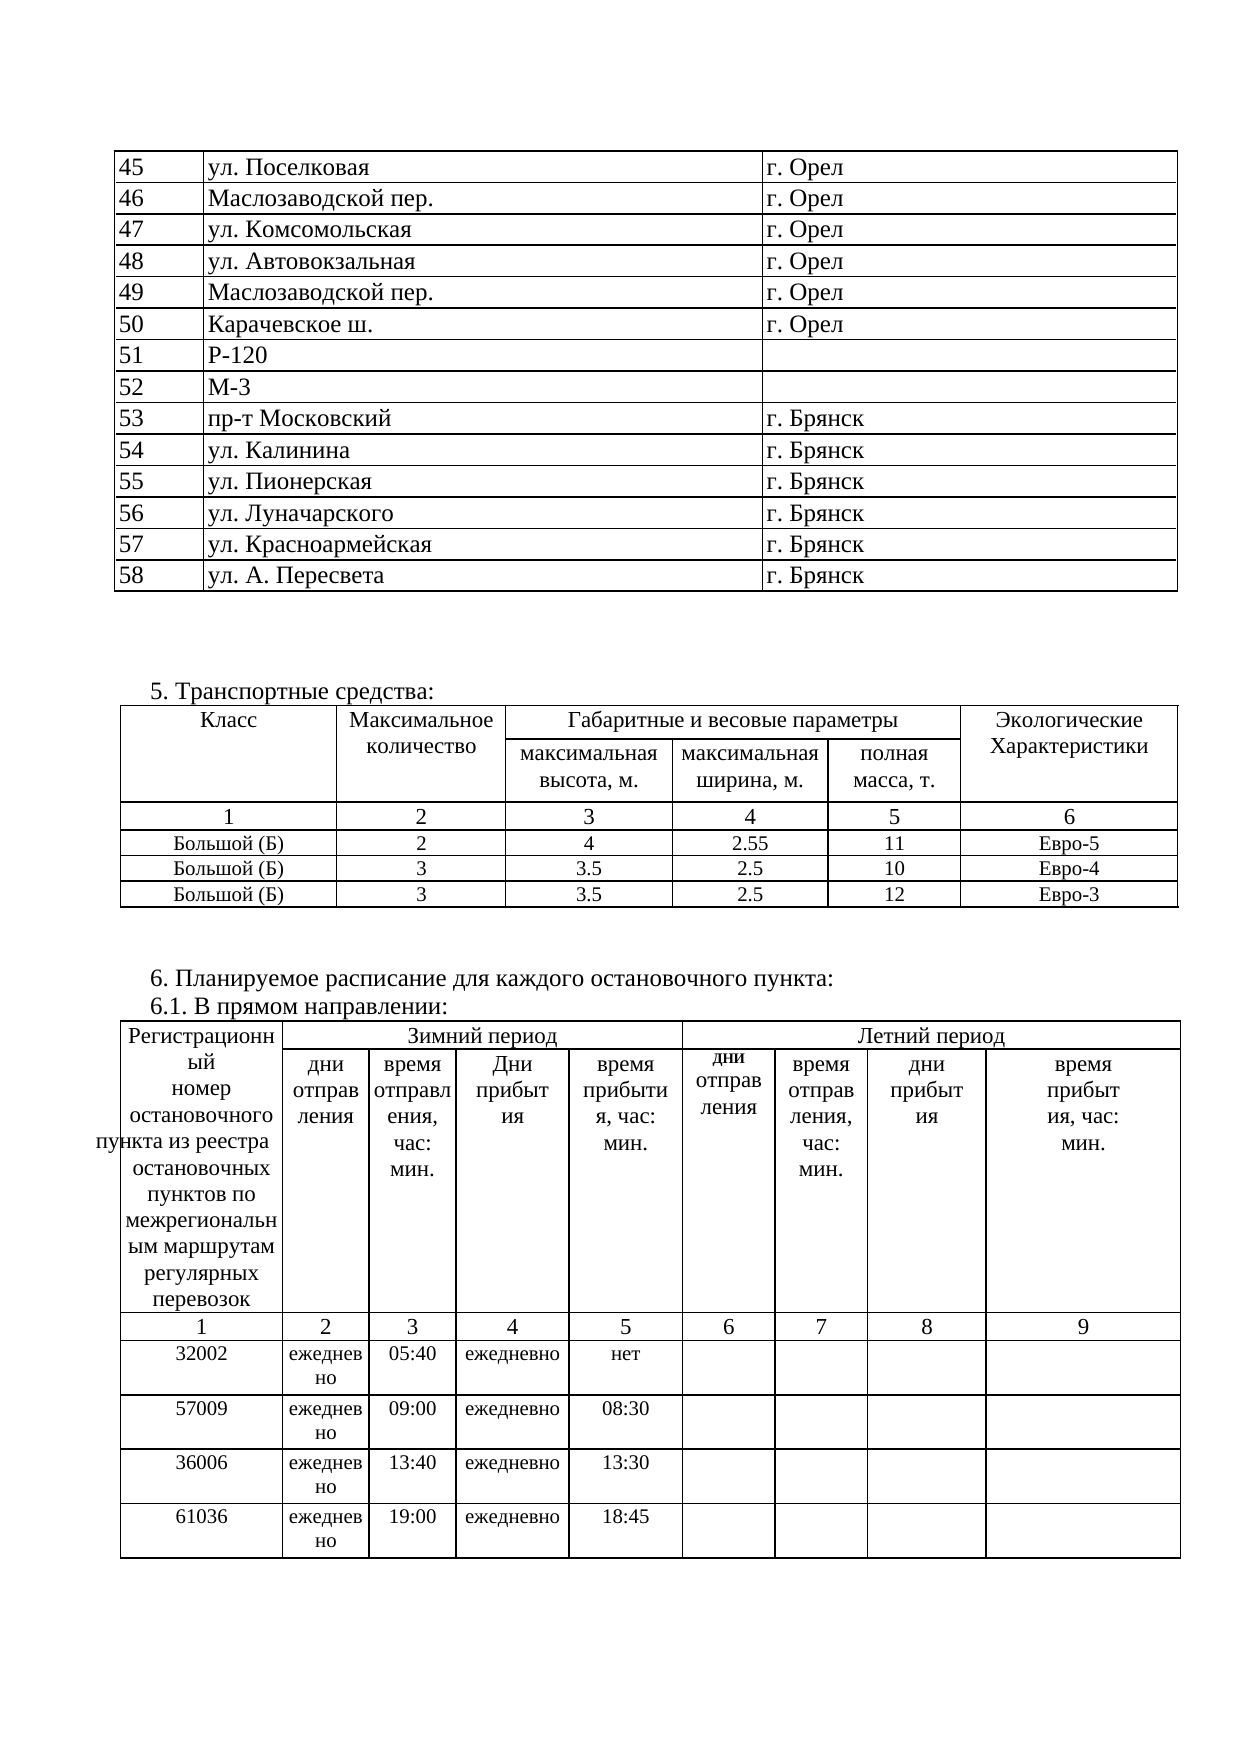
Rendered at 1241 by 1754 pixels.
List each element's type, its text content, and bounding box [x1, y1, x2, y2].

text 6.1. В прямом направлении: [150, 991, 1090, 1020]
table_cell 50 [115, 308, 203, 339]
table_cell ежедневно [457, 1504, 568, 1557]
table_cell 13:30 [570, 1450, 682, 1503]
table_cell 11 [829, 831, 960, 855]
table_cell г. Орел [763, 213, 1177, 244]
table_cell 7 [776, 1313, 867, 1339]
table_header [121, 1022, 282, 1312]
table_cell ул. Автовокзальная [204, 246, 762, 276]
table_cell 2 [337, 831, 505, 855]
table_cell дни отправ ления [283, 1050, 368, 1312]
table_cell Евро-3 [961, 882, 1177, 906]
table_cell ул. Поселковая [204, 152, 762, 181]
table_cell 2.55 [673, 831, 827, 855]
table_cell [868, 1504, 985, 1557]
table_cell 52 [115, 371, 203, 402]
table_cell [776, 1450, 867, 1503]
table_cell 6 [961, 803, 1177, 829]
table_cell ул. Комсомольская [204, 215, 762, 244]
table_cell 2 [337, 803, 505, 829]
table_cell г. Орел [763, 307, 1177, 339]
table_header Габаритные и весовые параметры [506, 706, 960, 738]
table_cell 4 [673, 803, 827, 829]
table_cell Большой (Б) [121, 831, 336, 855]
table_header Класс [121, 706, 336, 801]
table_cell 2.5 [673, 882, 827, 906]
table_cell ул. Калинина [204, 435, 762, 464]
table_cell [868, 1341, 985, 1394]
table_cell 46 [115, 183, 203, 213]
table_cell [763, 339, 1177, 370]
table_cell Карачевское ш. [204, 309, 762, 339]
table_cell 61036 [121, 1504, 282, 1557]
table_cell 6 [683, 1313, 774, 1339]
table_cell время отправл ения, час: мин. [370, 1050, 455, 1312]
table_cell ежедневно [283, 1396, 368, 1448]
table_cell [683, 1504, 774, 1557]
table_cell Евро-4 [961, 856, 1177, 880]
table_cell Маслозаводской пер. [204, 183, 762, 213]
table_cell 12 [829, 882, 960, 906]
table_header Экологические Характеристики [961, 706, 1177, 801]
table_cell 1 [121, 1313, 282, 1339]
table_cell 51 [115, 340, 203, 370]
text 5. Транспортные средства: [150, 676, 1090, 704]
table_cell 36006 [121, 1450, 282, 1503]
table_cell ежедневно [283, 1504, 368, 1557]
table_cell 4 [506, 831, 672, 855]
table_cell 3 [370, 1313, 455, 1339]
table_cell 47 [115, 214, 203, 244]
table_cell г. Брянск [763, 402, 1177, 433]
table_cell г. Брянск [763, 433, 1177, 464]
table_cell [683, 1341, 774, 1394]
table_cell время прибыт ия, час: мин. [987, 1050, 1180, 1312]
table_cell 5 [570, 1313, 682, 1339]
table_cell Большой (Б) [121, 856, 336, 880]
table_cell 53 [115, 403, 203, 433]
table_cell 19:00 [370, 1504, 455, 1557]
table_cell ДНИ отправ ления [683, 1050, 774, 1312]
table_cell ул. Луначарского [204, 498, 762, 527]
table_cell Р-120 [204, 340, 762, 370]
table_cell М-3 [204, 372, 762, 402]
table_cell г. Брянск [763, 559, 1177, 590]
table_cell [987, 1450, 1180, 1503]
table_cell [763, 370, 1177, 402]
table_cell 4 [457, 1313, 568, 1339]
table_cell 9 [987, 1313, 1180, 1339]
table_cell ежедневно [283, 1341, 368, 1394]
table_cell 54 [115, 434, 203, 464]
table_cell нет [570, 1341, 682, 1394]
table_cell полная масса, т. [829, 740, 960, 801]
table_cell г. Орел [763, 244, 1177, 276]
table_cell Дни прибыт ия [457, 1050, 568, 1312]
table_cell г. Орел [763, 276, 1177, 307]
table_cell [987, 1396, 1180, 1448]
table_cell Большой (Б) [121, 882, 336, 906]
table_cell максимальная высота, м. [506, 740, 672, 801]
table_cell 32002 [121, 1341, 282, 1394]
table_cell 55 [115, 466, 203, 496]
table_cell 58 [115, 560, 203, 590]
table_cell Маслозаводской пер. [204, 277, 762, 307]
table_cell ежедневно [283, 1450, 368, 1503]
table_cell 49 [115, 277, 203, 307]
table_cell 5 [829, 803, 960, 829]
table_cell 3 [337, 856, 505, 880]
table_cell 05:40 [370, 1341, 455, 1394]
table_cell [987, 1341, 1180, 1394]
table_cell время отправ ления, час: мин. [776, 1050, 867, 1312]
table_cell [683, 1450, 774, 1503]
table_cell г. Брянск [763, 496, 1177, 527]
table_cell ежедневно [457, 1396, 568, 1448]
table_cell ул. Красноармейская [204, 529, 762, 559]
table_cell [868, 1450, 985, 1503]
table_cell 2.5 [673, 856, 827, 880]
table_cell 09:00 [370, 1396, 455, 1448]
table_cell 57009 [121, 1396, 282, 1448]
table_cell [868, 1396, 985, 1448]
table_cell 48 [115, 245, 203, 276]
table_cell 3 [337, 882, 505, 906]
table_cell время прибыти я, час: мин. [570, 1050, 682, 1312]
table_cell 10 [829, 856, 960, 880]
table_cell 18:45 [570, 1504, 682, 1557]
table_cell г. Орел [763, 152, 1177, 181]
table_cell ежедневно [457, 1450, 568, 1503]
table_cell Евро-5 [961, 831, 1177, 855]
table_cell [776, 1396, 867, 1448]
table_cell 3.5 [506, 856, 672, 880]
table_cell 57 [115, 529, 203, 559]
text 6. Планируемое расписание для каждого остановочного пункта: [150, 963, 1090, 991]
table_cell ул. А. Пересвета [204, 561, 762, 590]
table_cell 45 [115, 152, 203, 181]
table_cell [987, 1504, 1180, 1557]
table_cell ежедневно [457, 1341, 568, 1394]
table_header Летний период [683, 1022, 1180, 1048]
table_cell 2 [283, 1313, 368, 1339]
table_cell 8 [868, 1313, 985, 1339]
table_cell [776, 1341, 867, 1394]
table_header Зимний период [283, 1022, 682, 1048]
table_cell [776, 1504, 867, 1557]
table_header Максимальное количество [337, 706, 505, 801]
table_cell максимальная ширина, м. [673, 740, 827, 801]
table_cell 3.5 [506, 882, 672, 906]
table_cell [683, 1396, 774, 1448]
table_cell 56 [115, 497, 203, 527]
table_cell 1 [121, 803, 336, 829]
table_cell дни прибыт ия [868, 1050, 985, 1312]
table_cell 3 [506, 803, 672, 829]
table_cell 08:30 [570, 1396, 682, 1448]
table_cell г. Орел [763, 181, 1177, 213]
table_cell 13:40 [370, 1450, 455, 1503]
table_cell г. Брянск [763, 465, 1177, 496]
table_cell пр-т Московский [204, 403, 762, 433]
table_cell г. Брянск [763, 528, 1177, 559]
table_cell ул. Пионерская [204, 466, 762, 496]
